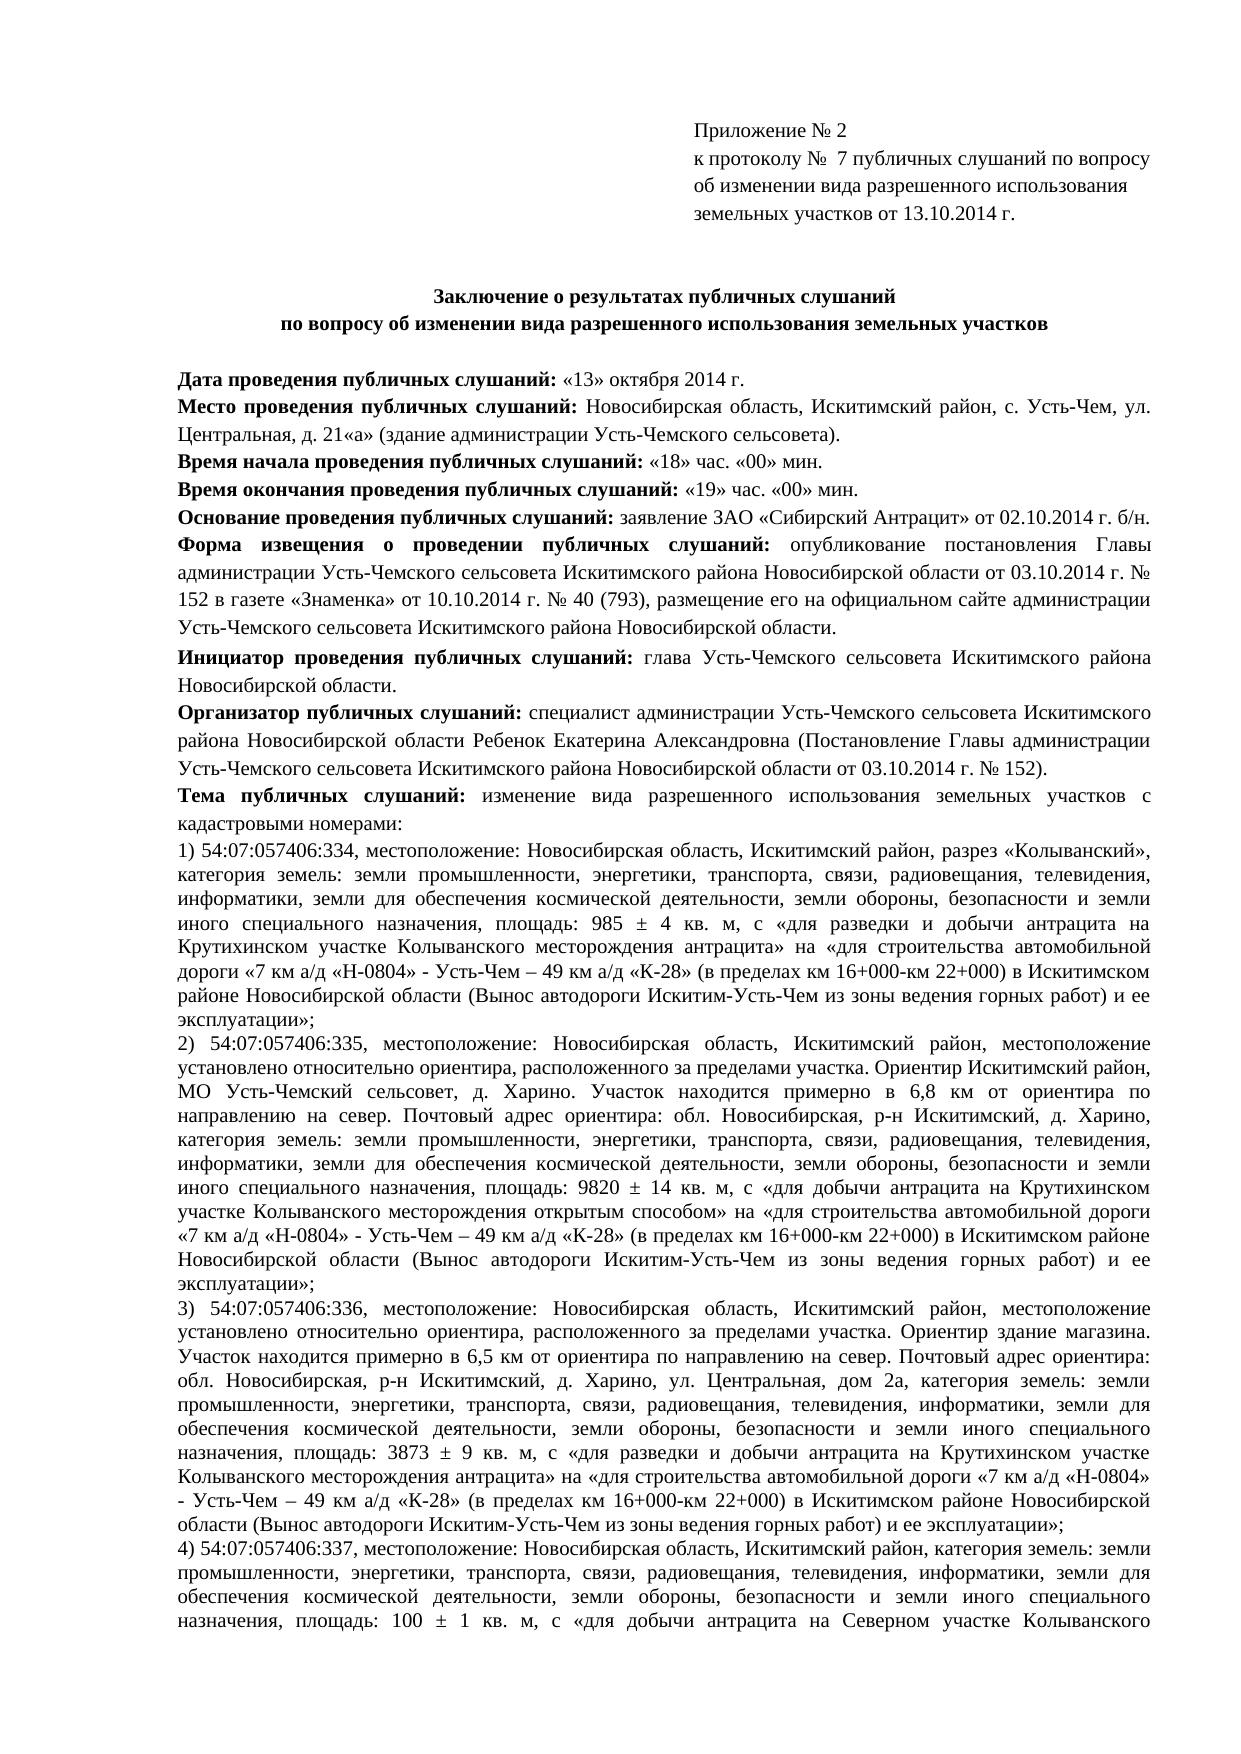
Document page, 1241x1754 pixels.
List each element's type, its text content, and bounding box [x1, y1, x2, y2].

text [177, 1536, 1152, 1632]
text Заключение о результатах публичных слушаний [177, 284, 1152, 308]
text Тема публичных слушаний: изменение вида разрешенного использования земельных участков с кадастровыми номерами: [177, 783, 1152, 835]
text Форма извещения о проведении публичных слушаний: опубликование постановления Главы администрации Усть-Чемского сельсовета Искитимского района Новосибирской области от 03.10.2014 г. № 152 в газете «Знаменка» от 10.10.2014 г. № 40 (793), размещение его на официальном сайте администрации Усть-Чемского сельсовета Искитимского района Новосибирской области. [177, 532, 1152, 639]
text Место проведения публичных слушаний: Новосибирская область, Искитимский район, с. Усть-Чем, ул. Центральная, д. 21«а» (здание администрации Усть-Чемского сельсовета). [177, 394, 1152, 446]
text к протоколу № 7 публичных слушаний по вопросу об изменении вида разрешенного использования земельных участков от 13.10.2014 г. [693, 146, 1152, 225]
text 3) 54:07:057406:336, местоположение: Новосибирская область, Искитимский район, местоположение установлено относительно ориентира, расположенного за пределами участка. Ориентир здание магазина. Участок находится примерно в 6,5 км от ориентира по направлению на север. Почтовый адрес ориентира: обл. Новосибирская, р-н Искитимский, д. Харино, ул. Центральная, дом 2а, категория земель: земли промышленности, энергетики, транспорта, связи, радиовещания, телевидения, информатики, земли для обеспечения космической деятельности, земли обороны, безопасности и земли иного специального назначения, площадь: 3873 ± 9 кв. м, с «для разведки и добычи антрацита на Крутихинском участке Колыванского месторождения антрацита» на «для строительства автомобильной дороги «7 км а/д «Н-0804» - Усть-Чем – 49 км а/д «К-28» (в пределах км 16+000-км 22+000) в Искитимском районе Новосибирской области (Вынос автодороги Искитим-Усть-Чем из зоны ведения горных работ) и ее эксплуатации»; [177, 1295, 1152, 1536]
text Время начала проведения публичных слушаний: «18» час. «00» мин. [177, 449, 1152, 473]
text Инициатор проведения публичных слушаний: глава Усть-Чемского сельсовета Искитимского района Новосибирской области. [177, 645, 1152, 697]
text Организатор публичных слушаний: специалист администрации Усть-Чемского сельсовета Искитимского района Новосибирской области Ребенок Екатерина Александровна (Постановление Главы администрации Усть-Чемского сельсовета Искитимского района Новосибирской области от 03.10.2014 г. № 152). [177, 700, 1152, 779]
text 1) 54:07:057406:334, местоположение: Новосибирская область, Искитимский район, разрез «Колыванский», категория земель: земли промышленности, энергетики, транспорта, связи, радиовещания, телевидения, информатики, земли для обеспечения космической деятельности, земли обороны, безопасности и земли иного специального назначения, площадь: 985 ± 4 кв. м, с «для разведки и добычи антрацита на Крутихинском участке Колыванского месторождения антрацита» на «для строительства автомобильной дороги «7 км а/д «Н-0804» - Усть-Чем – 49 км а/д «К-28» (в пределах км 16+000-км 22+000) в Искитимском районе Новосибирской области (Вынос автодороги Искитим-Усть-Чем из зоны ведения горных работ) и ее эксплуатации»; [177, 838, 1152, 1031]
text по вопросу об изменении вида разрешенного использования земельных участков [177, 311, 1152, 335]
text Приложение № 2 [693, 118, 1152, 142]
text 2) 54:07:057406:335, местоположение: Новосибирская область, Искитимский район, местоположение установлено относительно ориентира, расположенного за пределами участка. Ориентир Искитимский район, МО Усть-Чемский сельсовет, д. Харино. Участок находится примерно в 6,8 км от ориентира по направлению на север. Почтовый адрес ориентира: обл. Новосибирская, р-н Искитимский, д. Харино, категория земель: земли промышленности, энергетики, транспорта, связи, радиовещания, телевидения, информатики, земли для обеспечения космической деятельности, земли обороны, безопасности и земли иного специального назначения, площадь: 9820 ± 14 кв. м, с «для добычи антрацита на Крутихинском участке Колыванского месторождения открытым способом» на «для строительства автомобильной дороги «7 км а/д «Н-0804» - Усть-Чем – 49 км а/д «К-28» (в пределах км 16+000-км 22+000) в Искитимском районе Новосибирской области (Вынос автодороги Искитим-Усть-Чем из зоны ведения горных работ) и ее эксплуатации»; [177, 1031, 1152, 1295]
text Дата проведения публичных слушаний: «13» октября 2014 г. [177, 367, 1152, 391]
text Основание проведения публичных слушаний: заявление ЗАО «Сибирский Антрацит» от 02.10.2014 г. б/н. [177, 504, 1152, 529]
text Время окончания проведения публичных слушаний: «19» час. «00» мин. [177, 477, 1152, 501]
